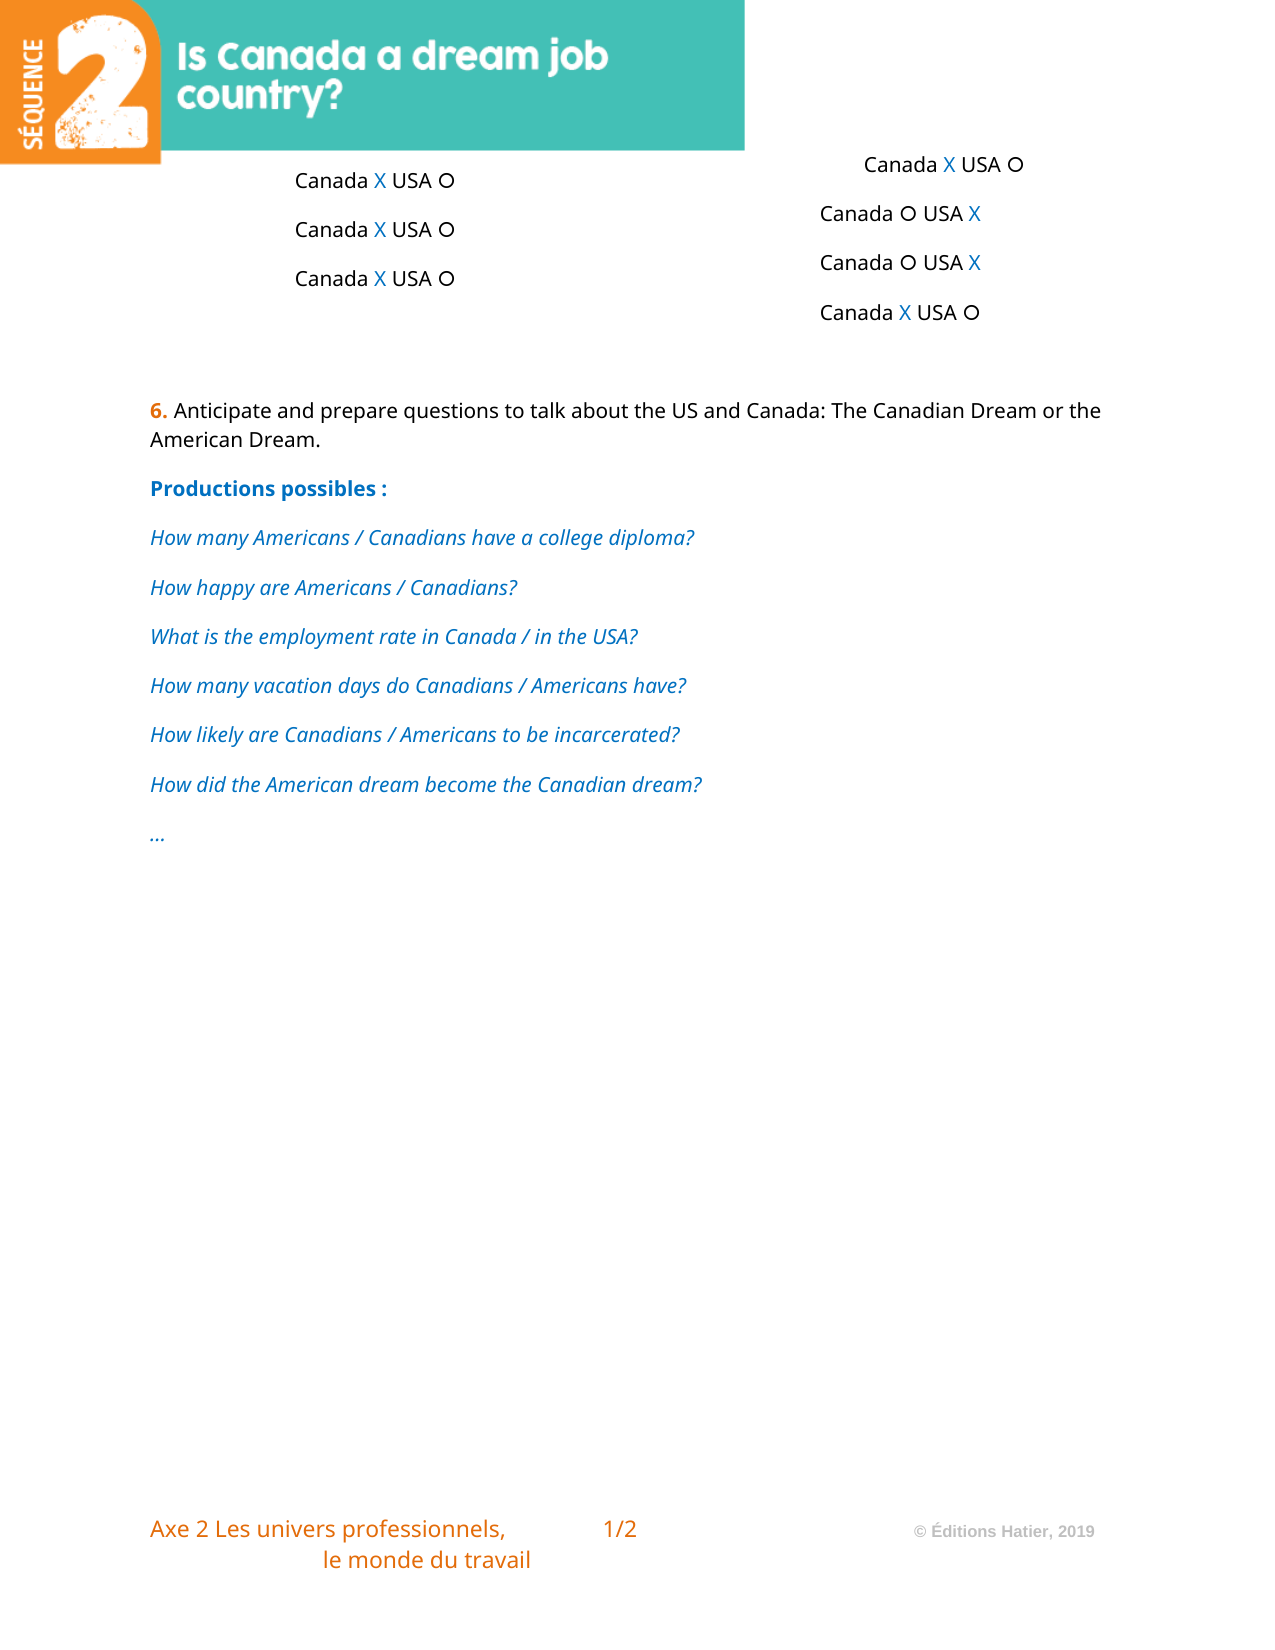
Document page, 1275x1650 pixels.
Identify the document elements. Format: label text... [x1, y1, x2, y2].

text 6. Anticipate and prepare questions to talk about the US and Canada: The Canadian Dream or the American Dream. [150, 396, 1125, 453]
text What is the employment rate in Canada / in the USA? [150, 622, 1125, 650]
picture [0, 0, 745, 166]
text How many Americans / Canadians have a college diploma? [150, 523, 1125, 552]
text Canada X USA [150, 215, 600, 244]
text How did the American dream become the Canadian dream? [150, 770, 1125, 798]
text Canada X USA [675, 150, 1125, 178]
text Canada X USA [150, 166, 600, 194]
text … [150, 819, 1125, 847]
text How many vacation days do Canadians / Americans have? [150, 671, 1125, 699]
text How likely are Canadians / Americans to be incarcerated? [150, 720, 1125, 749]
text Canada USA X [675, 199, 1125, 228]
text Canada X USA [150, 264, 600, 293]
text Canada X USA [675, 298, 1125, 326]
text Productions possibles : [150, 474, 1125, 502]
text How happy are Americans / Canadians? [150, 573, 1125, 601]
text Canada USA X [675, 248, 1125, 277]
